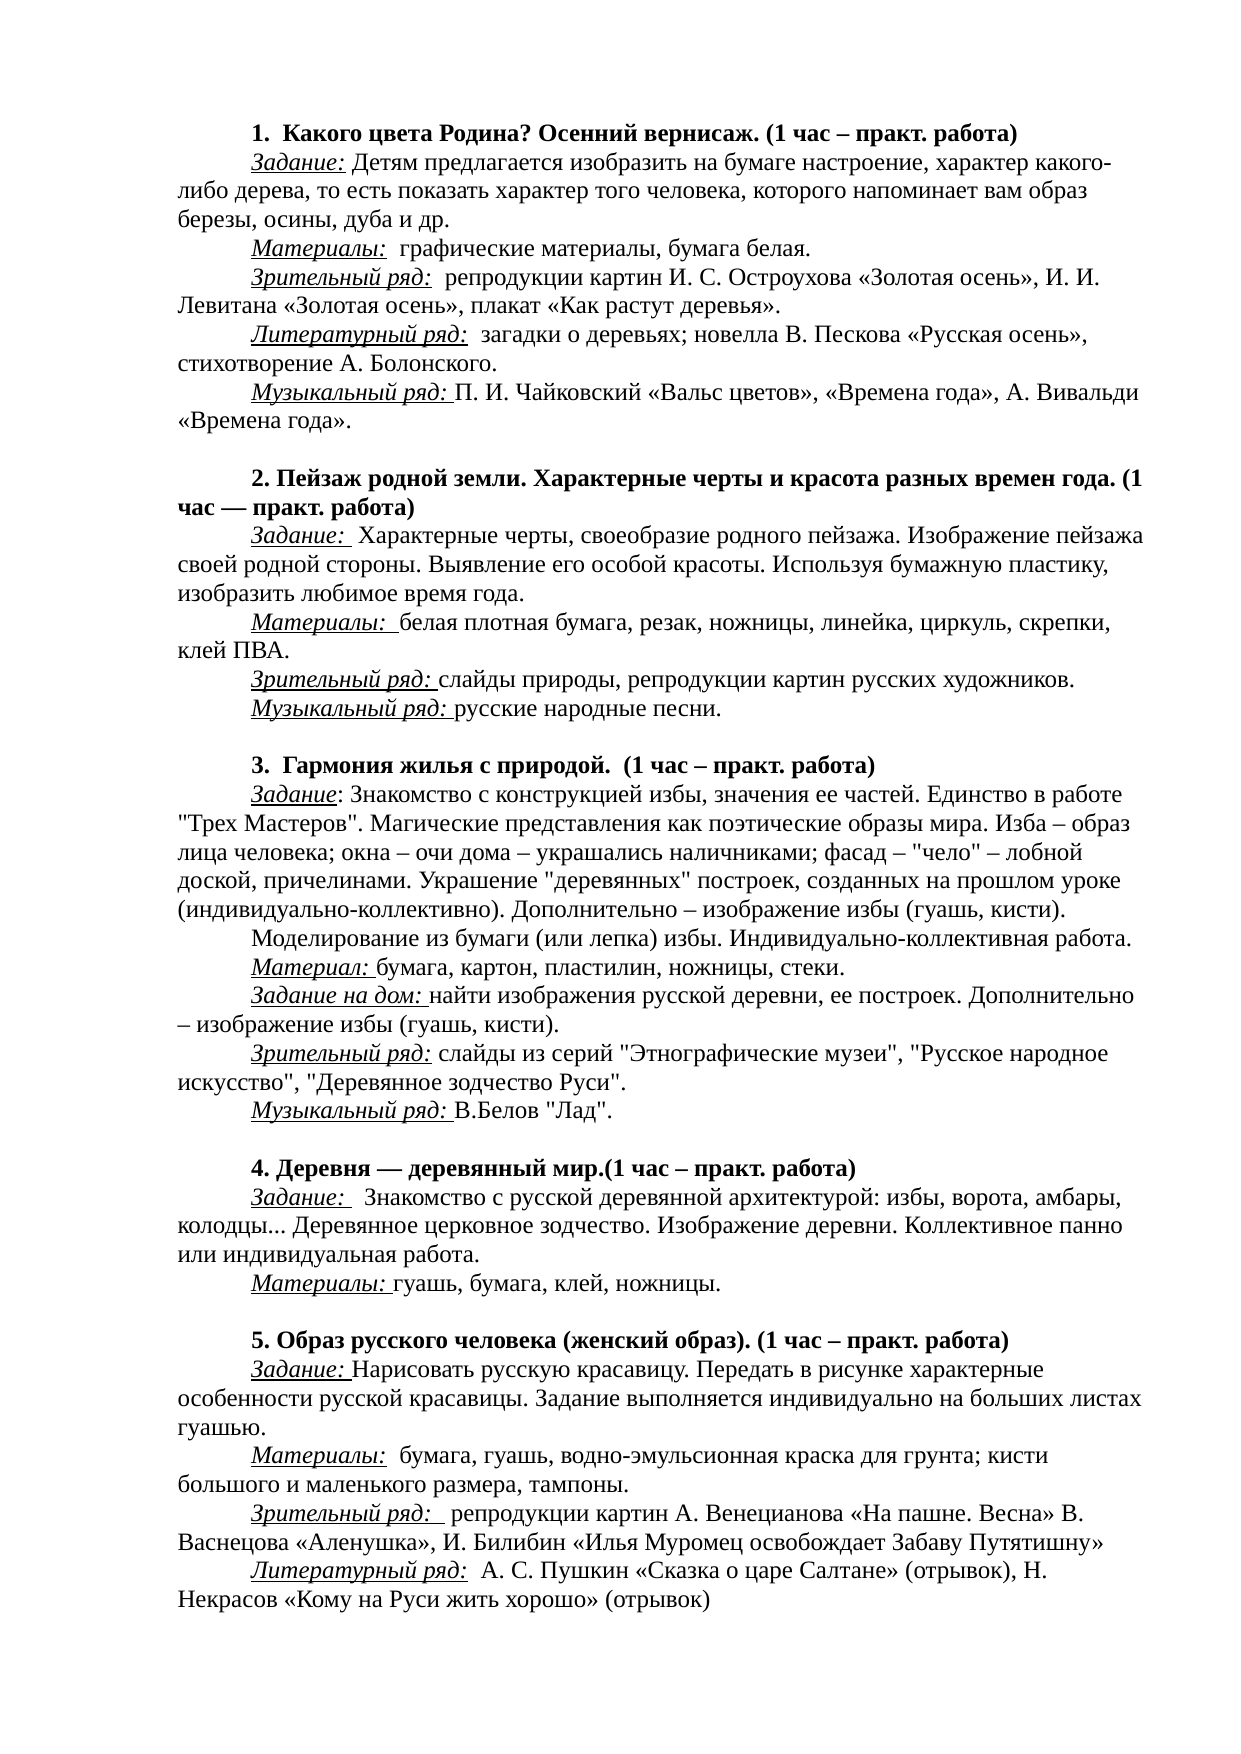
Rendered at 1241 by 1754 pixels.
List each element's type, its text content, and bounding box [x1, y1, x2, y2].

text Материалы: бумага, гуашь, водно-эмульсионная краска для грунта; кисти большого и маленького размера, тампоны. [177, 1441, 1152, 1498]
text 3. Гармония жилья с природой. (1 час – практ. работа) [177, 751, 1152, 779]
text Задание: Знакомство с конструкцией избы, значения ее частей. Единство в работе "Трех Мастеров". Магические представления как поэтические образы мира. Изба – образ лица человека; окна – очи дома – украшались наличниками; фасад – "чело" – лобной доской, причелинами. Украшение "деревянных" построек, созданных на прошлом уроке (индивидуально-коллективно). Дополнительно – изображение избы (гуашь, кисти). [177, 779, 1152, 923]
text Задание: Характерные черты, своеобразие родного пейзажа. Изображение пейзажа своей родной стороны. Выявление его особой красоты. Используя бумажную пластику, изобразить любимое время года. [177, 521, 1152, 607]
text Зрительный ряд: слайды из серий "Этнографические музеи", "Русское народное искусство", "Деревянное зодчество Руси". [177, 1038, 1152, 1096]
text Задание: Знакомство с русской деревянной архитектурой: избы, ворота, амбары, колодцы... Деревянное церковное зодчество. Изображение деревни. Коллективное панно или индивидуальная работа. [177, 1182, 1152, 1268]
text Музыкальный ряд: В.Белов "Лад". [177, 1096, 1152, 1124]
text Материал: бумага, картон, пластилин, ножницы, стеки. [177, 952, 1152, 981]
text Задание: Детям предлагается изобразить на бумаге настроение, характер какого-либо дерева, то есть показать характер того человека, которого напоминает вам образ березы, осины, дуба и др. [177, 147, 1152, 233]
text Музыкальный ряд: русские народные песни. [177, 693, 1152, 722]
text Зрительный ряд: репродукции картин А. Венецианова «На пашне. Весна» В. Васнецова «Аленушка», И. Билибин «Илья Муромец освобождает Забаву Путятишну» [177, 1498, 1152, 1556]
text Зрительный ряд: слайды природы, репродукции картин русских художников. [177, 664, 1152, 693]
text Материалы: графические материалы, бумага белая. [177, 233, 1152, 262]
text Литературный ряд: загадки о деревьях; новелла В. Пескова «Русская осень», стихотворение А. Болонского. [177, 319, 1152, 377]
text Зрительный ряд: репродукции картин И. С. Остроухова «Золотая осень», И. И. Левитана «Золотая осень», плакат «Как растут деревья». [177, 262, 1152, 319]
text Задание: Нарисовать русскую красавицу. Передать в рисунке характерные особенности русской красавицы. Задание выполняется индивидуально на больших листах гуашью. [177, 1354, 1152, 1441]
text 5. Образ русского человека (женский образ). (1 час – практ. работа) [177, 1326, 1152, 1354]
text 1. Какого цвета Родина? Осенний вернисаж. (1 час – практ. работа) [177, 118, 1152, 147]
text Музыкальный ряд: П. И. Чайковский «Вальс цветов», «Времена года», А. Вивальди «Времена года». [177, 377, 1152, 434]
text Задание на дом: найти изображения русской деревни, ее построек. Дополнительно – изображение избы (гуашь, кисти). [177, 981, 1152, 1038]
text Литературный ряд: А. С. Пушкин «Сказка о царе Салтане» (отрывок), Н. Некрасов «Кому на Руси жить хорошо» (отрывок) [177, 1556, 1152, 1613]
text Материалы: белая плотная бумага, резак, ножницы, линейка, циркуль, скрепки, клей ПВА. [177, 607, 1152, 664]
text Моделирование из бумаги (или лепка) избы. Индивидуально-коллективная работа. [177, 923, 1152, 952]
text 2. Пейзаж родной земли. Характерные черты и красота разных времен года. (1 час — практ. работа) [177, 463, 1152, 521]
text 4. Деревня — деревянный мир.(1 час – практ. работа) [177, 1153, 1152, 1182]
text Материалы: гуашь, бумага, клей, ножницы. [177, 1268, 1152, 1297]
